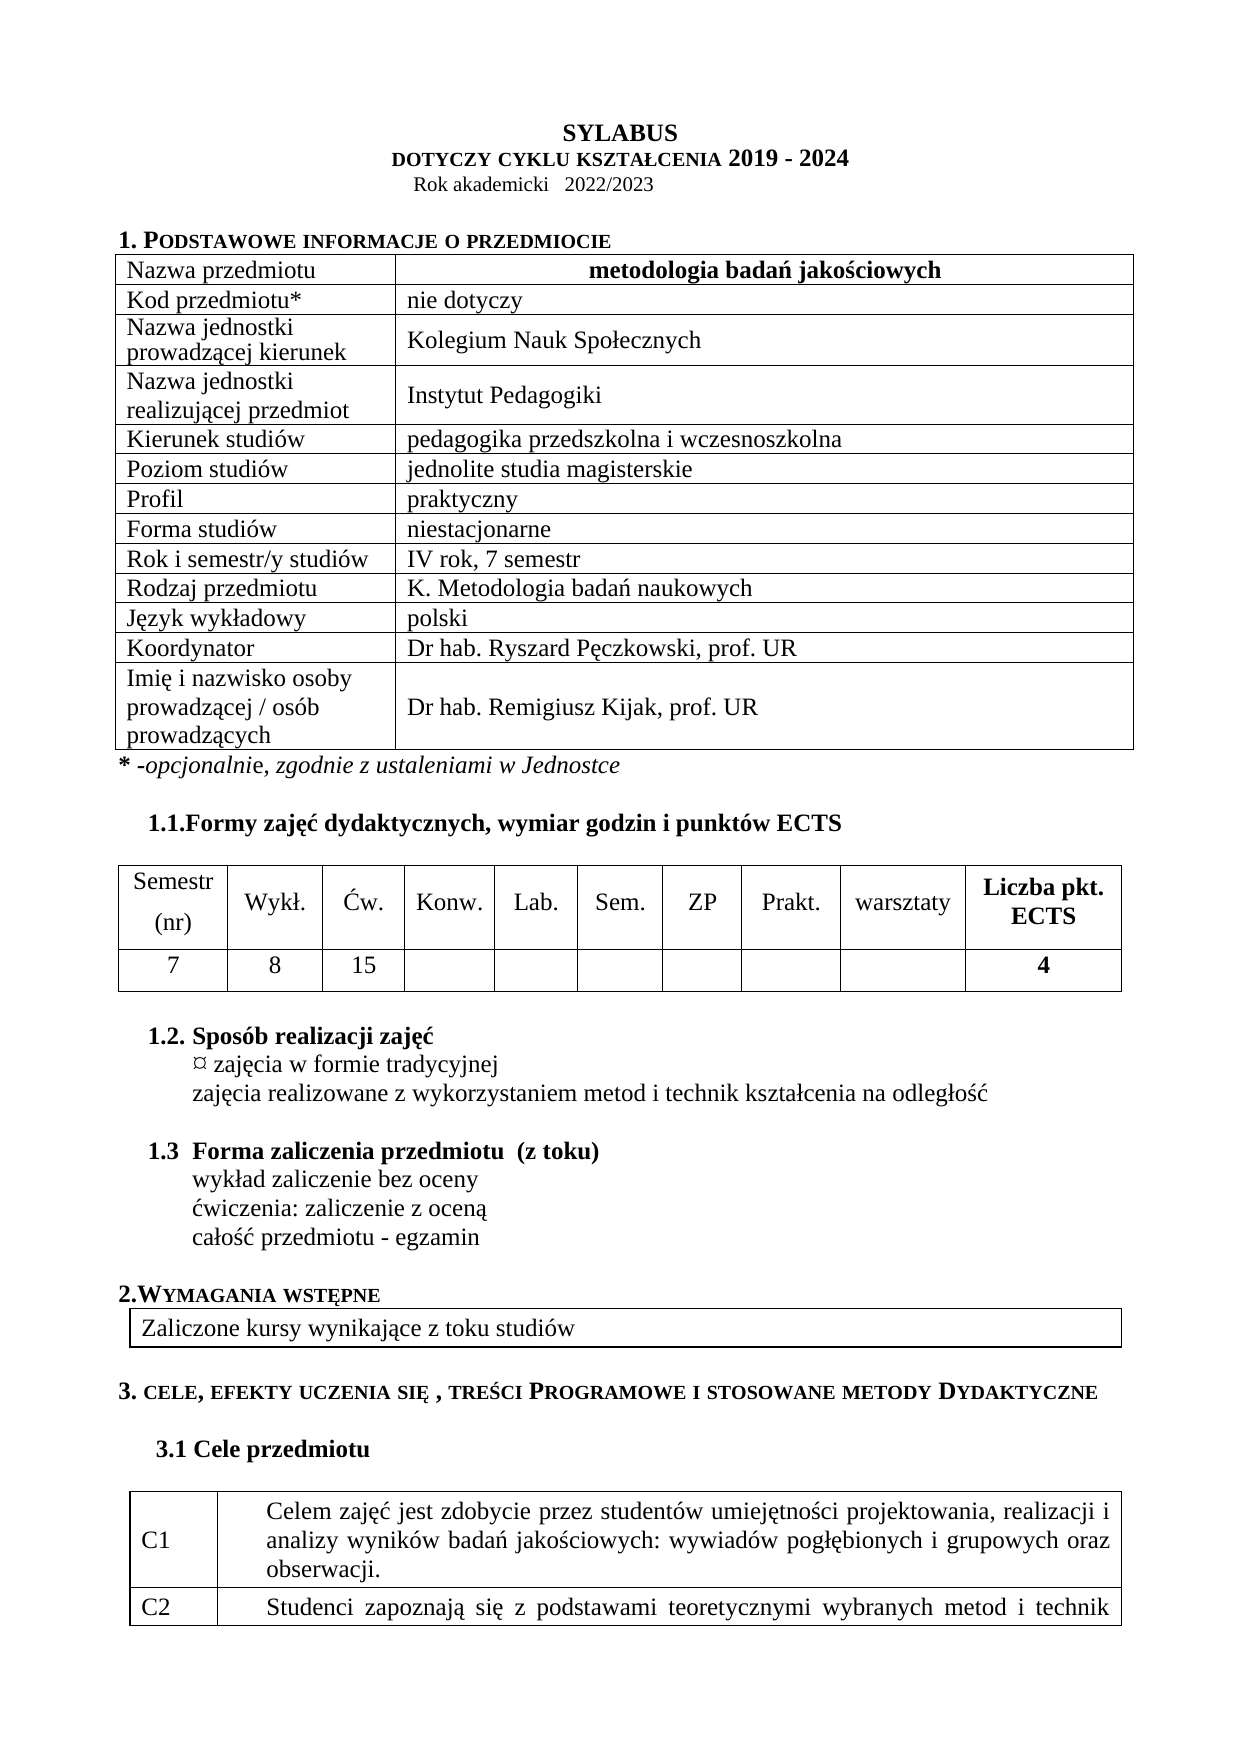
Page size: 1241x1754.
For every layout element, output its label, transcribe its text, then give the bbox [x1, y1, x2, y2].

table_cell nie dotyczy [396, 285, 1133, 314]
table_cell praktyczny [396, 484, 1133, 513]
table_cell jednolite studia magisterskie [396, 454, 1133, 483]
table_cell [405, 950, 494, 991]
table_header Konw. [405, 866, 494, 949]
table_cell Dr hab. Ryszard Pęczkowski, prof. UR [396, 633, 1133, 662]
table_cell Forma studiów [116, 514, 395, 543]
table_cell Kierunek studiów [116, 425, 395, 453]
text zajęcia realizowane z wykorzystaniem metod i technik kształcenia na odległość [192, 1078, 1122, 1107]
text 1.2. Sposób realizacji zajęć [148, 1021, 1122, 1049]
table_cell Imię i nazwisko osoby prowadzącej / osób prowadzących [116, 663, 395, 749]
text 3.1 Cele przedmiotu [156, 1434, 1122, 1462]
table_header Nazwa przedmiotu [116, 255, 395, 284]
table_header Liczba pkt. ECTS [966, 866, 1121, 949]
table_cell polski [396, 603, 1133, 632]
table_cell 15 [323, 950, 404, 991]
text 3. cele, efekty uczenia się , treści Programowe i stosowane metody Dydaktyczne [118, 1376, 1122, 1405]
table_header Celem zajęć jest zdobycie przez studentów umiejętności projektowania, realizacji i analizy wyników badań jakościowych: wywiadów pogłębionych i grupowych oraz obserwacji. [218, 1492, 1121, 1587]
table_header ZP [663, 866, 741, 949]
table_header metodologia badań jakościowych [396, 255, 1133, 284]
text ćwiczenia: zaliczenie z oceną [192, 1193, 1122, 1222]
table_cell Język wykładowy [116, 603, 395, 632]
table_cell Nazwa jednostki realizującej przedmiot [116, 366, 395, 423]
table_header Semestr (nr) [119, 866, 227, 949]
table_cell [218, 1588, 1121, 1625]
table_cell K. Metodologia badań naukowych [396, 574, 1133, 602]
table_cell Poziom studiów [116, 454, 395, 483]
table_cell 4 [966, 950, 1121, 991]
text całość przedmiotu - egzamin [192, 1222, 1122, 1251]
table_cell [841, 950, 965, 991]
table_cell 7 [119, 950, 227, 991]
table_cell pedagogika przedszkolna i wczesnoszkolna [396, 425, 1133, 453]
table_header Ćw. [323, 866, 404, 949]
table_cell [663, 950, 741, 991]
text zajęcia w formie tradycyjnej [192, 1049, 1122, 1078]
table_header C1 [131, 1492, 217, 1587]
table_header Zaliczone kursy wynikające z toku studiów [131, 1309, 1121, 1346]
table_header Prakt. [742, 866, 840, 949]
table_cell Nazwa jednostki prowadzącej kierunek [116, 315, 395, 365]
text wykład zaliczenie bez oceny [118, 1164, 1122, 1193]
text 1. Podstawowe informacje o przedmiocie [118, 226, 1122, 254]
text SYLABUS [118, 118, 1122, 147]
text Rok akademicki 2022/2023 [118, 172, 1122, 197]
table_header Lab. [495, 866, 577, 949]
table_cell 8 [228, 950, 322, 991]
table_header warsztaty [841, 866, 965, 949]
table_cell IV rok, 7 semestr [396, 544, 1133, 572]
table_cell Rok i semestr/y studiów [116, 544, 395, 572]
table_cell Instytut Pedagogiki [396, 366, 1133, 423]
table_cell Kod przedmiotu* [116, 285, 395, 314]
table_cell [742, 950, 840, 991]
table_cell Koordynator [116, 633, 395, 662]
text dotyczy cyklu kształcenia 2019 - 2024 [118, 147, 1122, 172]
table_header Sem. [578, 866, 662, 949]
table_cell [495, 950, 577, 991]
table_cell [578, 950, 662, 991]
table_cell Dr hab. Remigiusz Kijak, prof. UR [396, 663, 1133, 749]
text 2.Wymagania wstępne [118, 1279, 1122, 1308]
text 1.3 Forma zaliczenia przedmiotu (z toku) [148, 1136, 1122, 1164]
text * -opcjonalnie, zgodnie z ustaleniami w Jednostce [118, 750, 1122, 779]
table_cell niestacjonarne [396, 514, 1133, 543]
table_cell C2 [131, 1588, 217, 1625]
text 1.1.Formy zajęć dydaktycznych, wymiar godzin i punktów ECTS [148, 808, 1122, 836]
table_cell Profil [116, 484, 395, 513]
table_cell Kolegium Nauk Społecznych [396, 315, 1133, 365]
table_cell Rodzaj przedmiotu [116, 574, 395, 602]
table_header Wykł. [228, 866, 322, 949]
